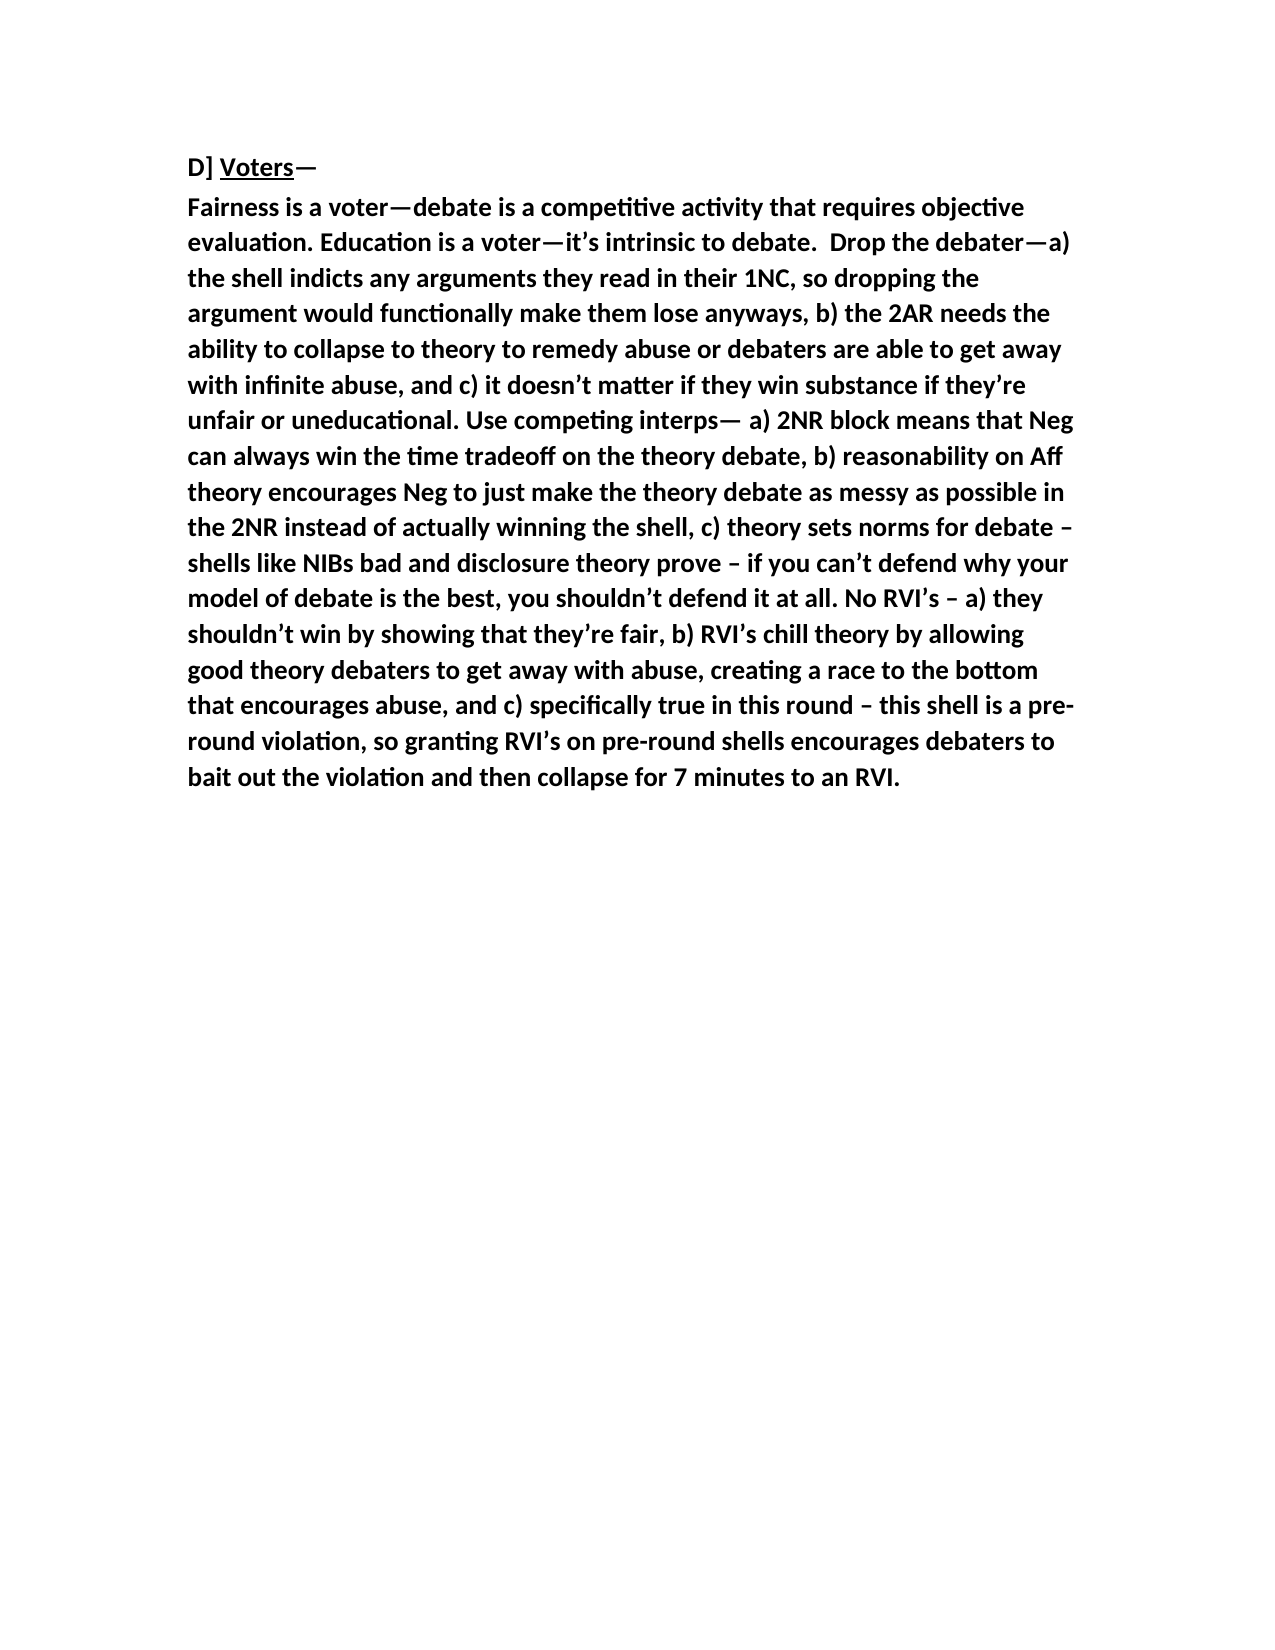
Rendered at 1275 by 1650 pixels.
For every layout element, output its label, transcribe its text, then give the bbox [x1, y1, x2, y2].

subtitle Fairness is a voter—debate is a competitive activity that requires objective evaluation. Education is a voter—it’s intrinsic to debate. Drop the debater—a) the shell indicts any arguments they read in their 1NC, so dropping the argument would functionally make them lose anyways, b) the 2AR needs the ability to collapse to theory to remedy abuse or debaters are able to get away with infinite abuse, and c) it doesn’t matter if they win substance if they’re unfair or uneducational. Use competing interps— a) 2NR block means that Neg can always win the time tradeoff on the theory debate, b) reasonability on Aff theory encourages Neg to just make the theory debate as messy as possible in the 2NR instead of actually winning the shell, c) theory sets norms for debate – shells like NIBs bad and disclosure theory prove – if you can’t defend why your model of debate is the best, you shouldn’t defend it at all. No RVI’s – a) they shouldn’t win by showing that they’re fair, b) RVI’s chill theory by allowing good theory debaters to get away with abuse, creating a race to the bottom that encourages abuse, and c) specifically true in this round – this shell is a pre-round violation, so granting RVI’s on pre-round shells encourages debaters to bait out the violation and then collapse for 7 minutes to an RVI. [187, 190, 1087, 793]
subtitle D] Voters— [187, 150, 1087, 183]
